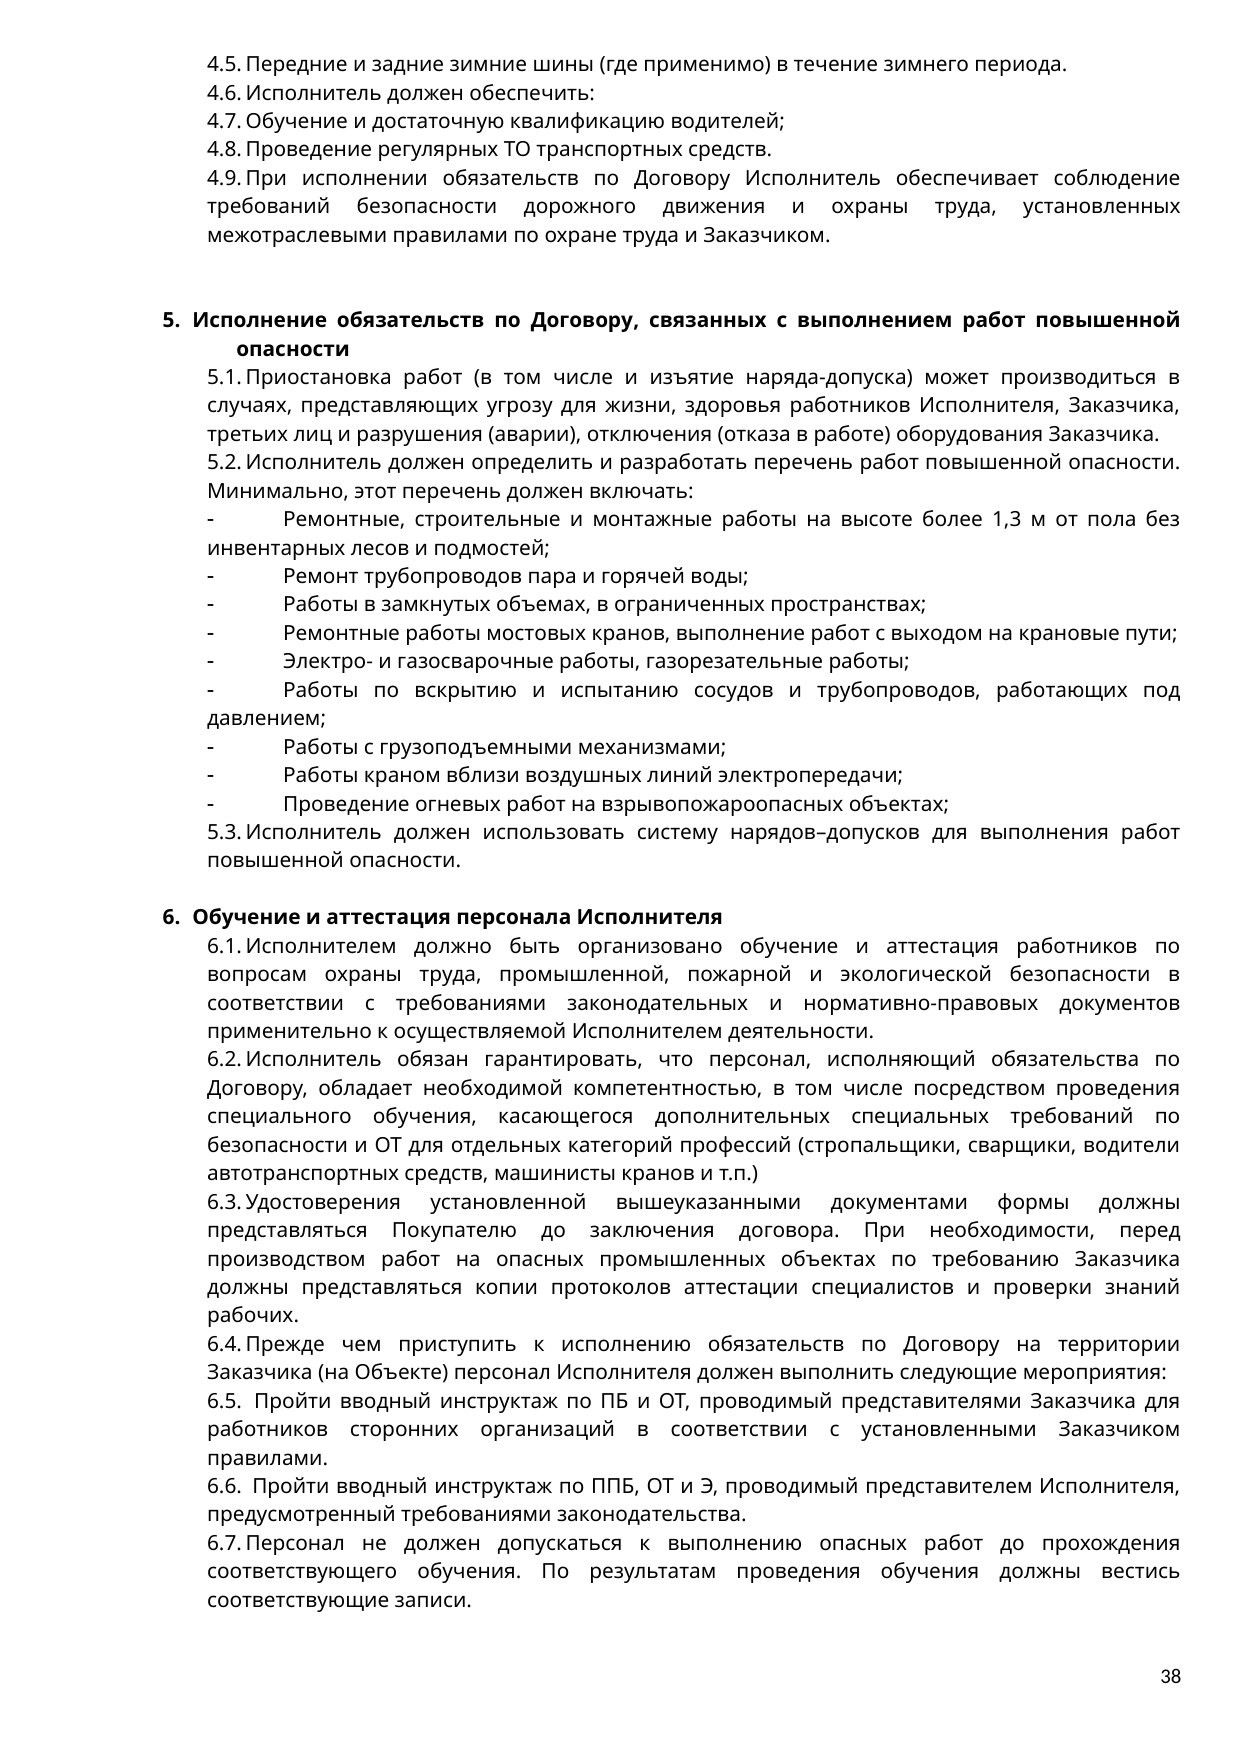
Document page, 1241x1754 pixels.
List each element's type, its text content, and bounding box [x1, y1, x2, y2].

list Электро- и газосварочные работы, газорезательные работы; [207, 646, 1181, 675]
list Работы по вскрытию и испытанию сосудов и трубопроводов, работающих под давлением; [207, 675, 1181, 732]
list Приостановка работ (в том числе и изъятие наряда-допуска) может производиться в случаях, представляющих угрозу для жизни, здоровья работников Исполнителя, Заказчика, третьих лиц и разрушения (аварии), отключения (отказа в работе) оборудования Заказчика. [207, 362, 1181, 447]
list Передние и задние зимние шины (где применимо) в течение зимнего периода. [207, 49, 1181, 78]
list Работы в замкнутых объемах, в ограниченных пространствах; [207, 589, 1181, 618]
list Пройти вводный инструктаж по ППБ, ОТ и Э, проводимый представителем Исполнителя, предусмотренный требованиями законодательства. [207, 1471, 1181, 1528]
list Ремонтные работы мостовых кранов, выполнение работ с выходом на крановые пути; [207, 618, 1181, 646]
list Пройти вводный инструктаж по ПБ и ОТ, проводимый представителями Заказчика для работников сторонних организаций в соответствии с установленными Заказчиком правилами. [207, 1386, 1181, 1471]
list При исполнении обязательств по Договору Исполнитель обеспечивает соблюдение требований безопасности дорожного движения и охраны труда, установленных межотраслевыми правилами по охране труда и Заказчиком. [207, 163, 1181, 248]
list Исполнение обязательств по Договору, связанных с выполнением работ повышенной опасности [162, 305, 1181, 362]
list Исполнитель обязан гарантировать, что персонал, исполняющий обязательства по Договору, обладает необходимой компетентностью, в том числе посредством проведения специального обучения, касающегося дополнительных специальных требований по безопасности и ОТ для отдельных категорий профессий (стропальщики, сварщики, водители автотранспортных средств, машинисты кранов и т.п.) [207, 1044, 1181, 1187]
list Обучение и достаточную квалификацию водителей; [207, 106, 1181, 134]
list Удостоверения установленной вышеуказанными документами формы должны представляться Покупателю до заключения договора. При необходимости, перед производством работ на опасных промышленных объектах по требованию Заказчика должны представляться копии протоколов аттестации специалистов и проверки знаний рабочих. [207, 1187, 1181, 1329]
list Проведение регулярных ТО транспортных средств. [207, 134, 1181, 163]
list Исполнитель должен обеспечить: [207, 78, 1181, 106]
list Исполнитель должен использовать систему нарядов–допусков для выполнения работ повышенной опасности. [207, 817, 1181, 874]
list Ремонт трубопроводов пара и горячей воды; [207, 561, 1181, 589]
list Персонал не должен допускаться к выполнению опасных работ до прохождения соответствующего обучения. По результатам проведения обучения должны вестись соответствующие записи. [207, 1528, 1181, 1613]
list Обучение и аттестация персонала Исполнителя [162, 902, 1181, 931]
list Работы с грузоподъемными механизмами; [207, 732, 1181, 760]
list Исполнителем должно быть организовано обучение и аттестация работников по вопросам охраны труда, промышленной, пожарной и экологической безопасности в соответствии с требованиями законодательных и нормативно-правовых документов применительно к осуществляемой Исполнителем деятельности. [207, 931, 1181, 1044]
list Работы краном вблизи воздушных линий электропередачи; [207, 760, 1181, 789]
list Исполнитель должен определить и разработать перечень работ повышенной опасности. Минимально, этот перечень должен включать: [207, 447, 1181, 504]
list Проведение огневых работ на взрывопожароопасных объектах; [207, 789, 1181, 817]
list Ремонтные, строительные и монтажные работы на высоте более от пола без инвентарных лесов и подмостей; [207, 504, 1181, 561]
list Прежде чем приступить к исполнению обязательств по Договору на территории Заказчика (на Объекте) персонал Исполнителя должен выполнить следующие мероприятия: [207, 1329, 1181, 1386]
